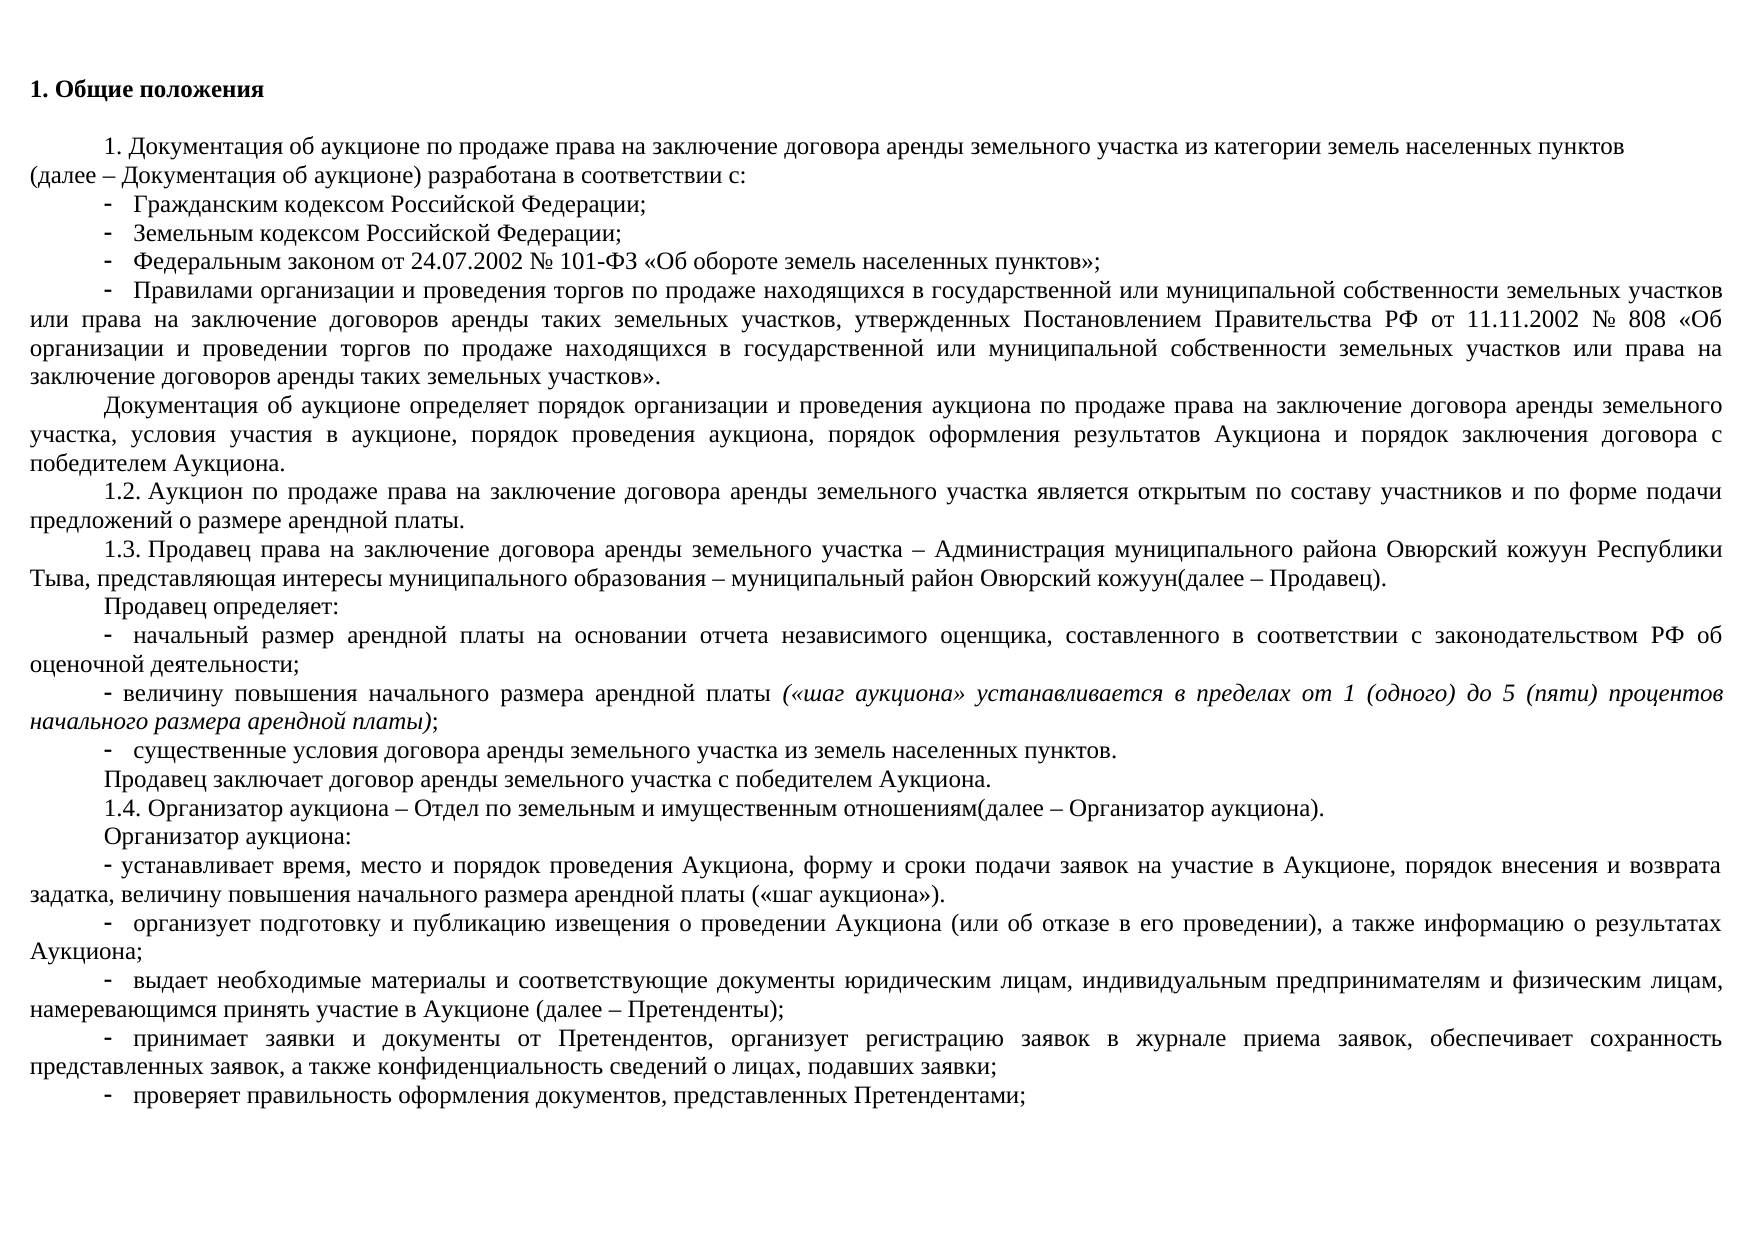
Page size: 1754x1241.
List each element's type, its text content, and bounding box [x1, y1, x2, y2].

text Правилами организации и проведения торгов по продаже находящихся в государственной или муниципальной собственности земельных участков или права на заключение договоров аренды таких земельных участков, утвержденных Постановлением Правительства РФ от 11.11.2002 № 808 «Об организации и проведении торгов по продаже находящихся в государственной или муниципальной собственности земельных участков или права на заключение договоров аренды таких земельных участков». [29, 275, 1724, 390]
text существенные условия договора аренды земельного участка из земель населенных пунктов. [29, 735, 1724, 764]
text выдает необходимые материалы и соответствующие документы юридическим лицам, индивидуальным предпринимателям и физическим лицам, намеревающимся принять участие в Аукционе (далее – Претенденты); [29, 965, 1724, 1023]
text Федеральным законом от 24.07.2002 № 101-ФЗ «Об обороте земель населенных пунктов»; [29, 246, 1724, 275]
text начальный размер арендной платы на основании отчета независимого оценщика, составленного в соответствии с законодательством РФ об оценочной деятельности; [29, 620, 1724, 678]
text 1.3. Продавец права на заключение договора аренды земельного участка – Администрация муниципального района Овюрский кожуун Республики Тыва, представляющая интересы муниципального образования – муниципальный район Овюрский кожуун(далее – Продавец). [29, 534, 1724, 591]
text Документация об аукционе определяет порядок организации и проведения аукциона по продаже права на заключение договора аренды земельного участка, условия участия в аукционе, порядок проведения аукциона, порядок оформления результатов Аукциона и порядок заключения договора с победителем Аукциона. [29, 390, 1724, 476]
text Продавец определяет: [29, 591, 1724, 620]
text 1.2. Аукцион по продаже права на заключение договора аренды земельного участка является открытым по составу участников и по форме подачи предложений о размере арендной платы. [29, 476, 1724, 534]
text принимает заявки и документы от Претендентов, организует регистрацию заявок в журнале приема заявок, обеспечивает сохранность представленных заявок, а также конфиденциальность сведений о лицах, подавших заявки; [29, 1023, 1724, 1080]
text Земельным кодексом Российской Федерации; [29, 218, 1724, 246]
text величину повышения начального размера арендной платы («шаг аукциона» устанавливается в пределах от 1 (одного) до 5 (пяти) процентов начального размера арендной платы); [29, 678, 1724, 735]
text устанавливает время, место и порядок проведения Аукциона, форму и сроки подачи заявок на участие в Аукционе, порядок внесения и возврата задатка, величину повышения начального размера арендной платы («шаг аукциона»). [29, 850, 1724, 908]
text организует подготовку и публикацию извещения о проведении Аукциона (или об отказе в его проведении), а также информацию о результатах Аукциона; [29, 908, 1724, 965]
text Организатор аукциона: [29, 821, 1724, 850]
subtitle 1. Общие положения [29, 74, 1724, 103]
text Продавец заключает договор аренды земельного участка с победителем Аукциона. [29, 764, 1724, 793]
text проверяет правильность оформления документов, представленных Претендентами; [29, 1080, 1724, 1109]
text 1.4. Организатор аукциона – Отдел по земельным и имущественным отношениям(далее – Организатор аукциона). [29, 793, 1724, 821]
text Гражданским кодексом Российской Федерации; [29, 189, 1724, 218]
text 1. Документация об аукционе по продаже права на заключение договора аренды земельного участка из категории земель населенных пунктов (далее – Документация об аукционе) разработана в соответствии с: [29, 131, 1724, 189]
